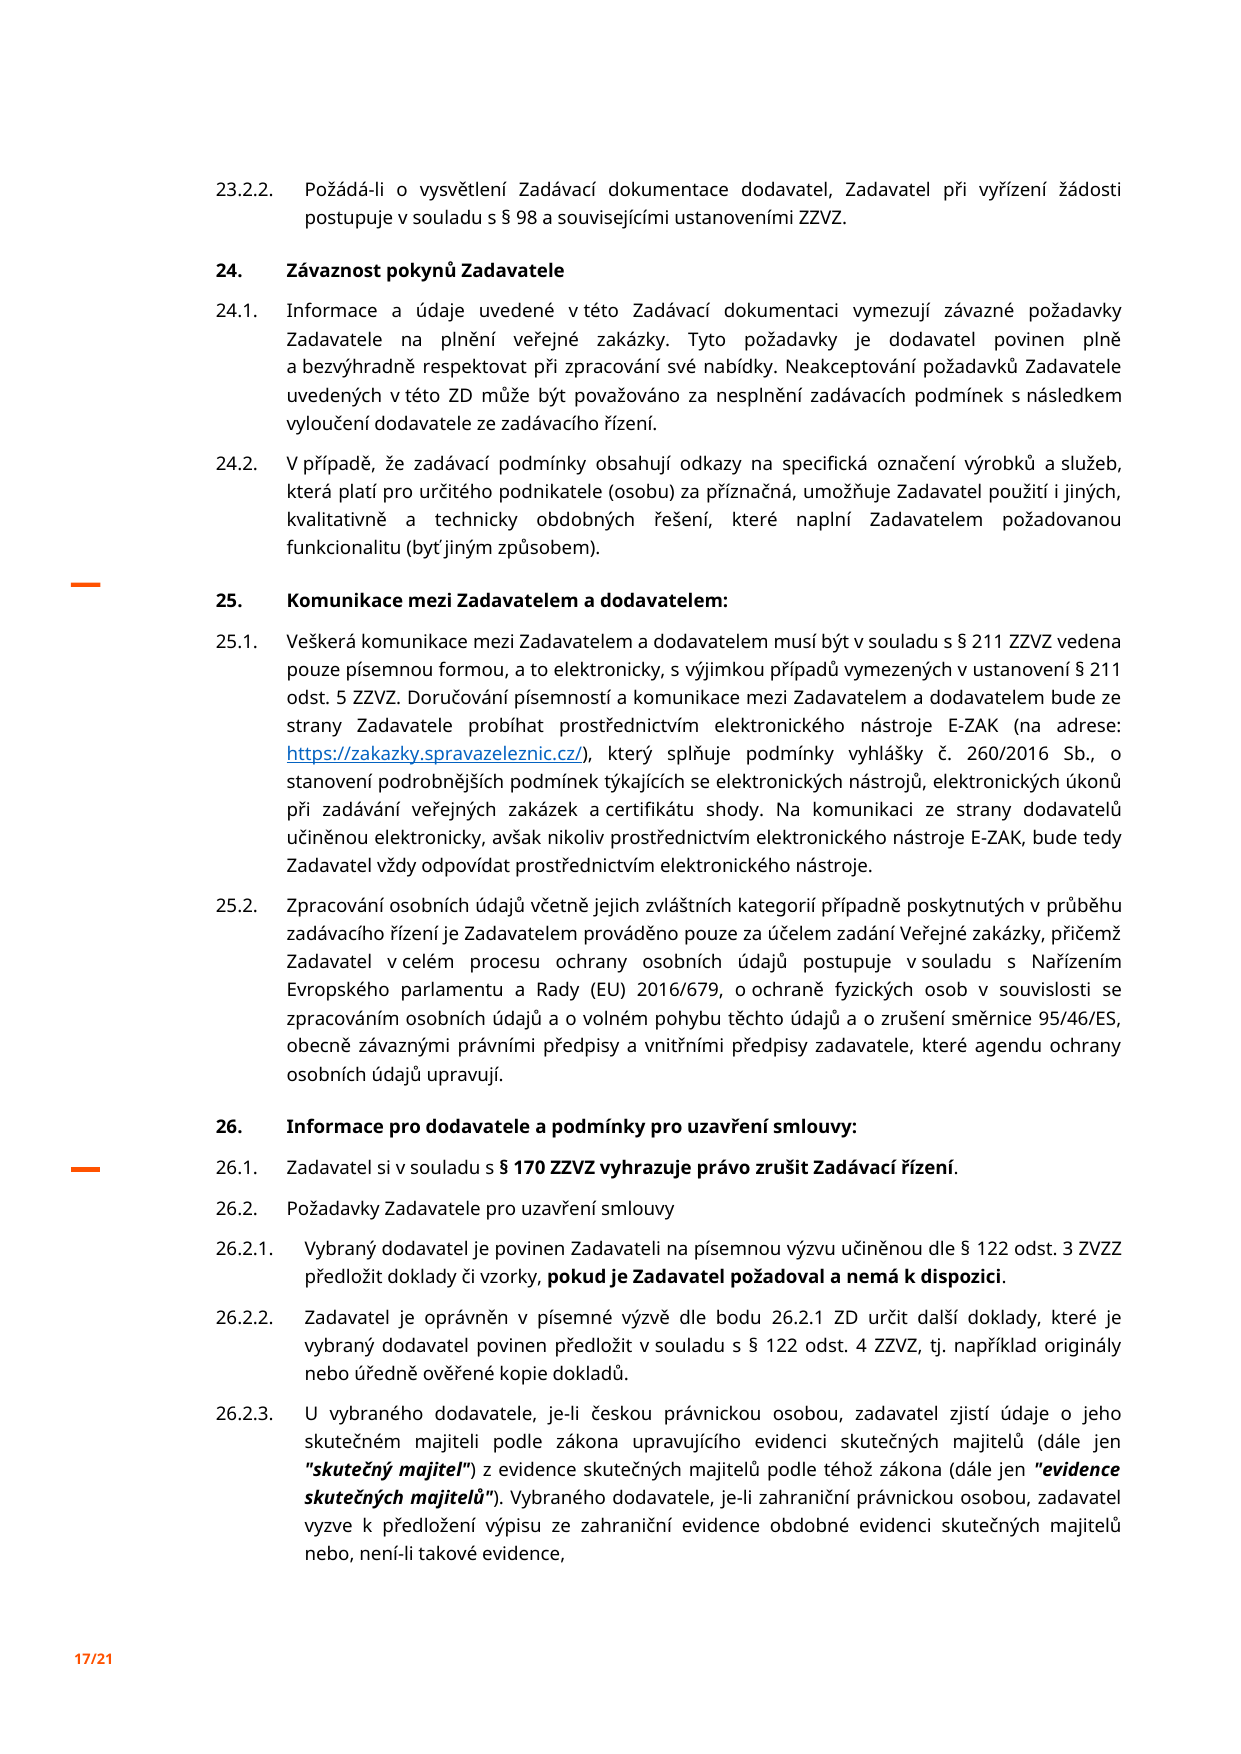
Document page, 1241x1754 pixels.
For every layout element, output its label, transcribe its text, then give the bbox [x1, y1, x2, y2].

text Komunikace mezi Zadavatelem a dodavatelem: [216, 587, 1122, 613]
text Zadavatel si v souladu s § 170 ZZVZ vyhrazuje právo zrušit Zadávací řízení. [216, 1154, 1122, 1180]
text Veškerá komunikace mezi Zadavatelem a dodavatelem musí být v souladu s § 211 ZZVZ vedena pouze písemnou formou, a to elektronicky, s výjimkou případů vymezených v ustanovení § 211 odst. 5 ZZVZ. Doručování písemností a komunikace mezi Zadavatelem a dodavatelem bude ze strany Zadavatele probíhat prostřednictvím elektronického nástroje E-ZAK (na adrese: https://zakazky.spravazeleznic.cz/), který splňuje podmínky vyhlášky č. 260/2016 Sb., o stanovení podrobnějších podmínek týkajících se elektronických nástrojů, elektronických úkonů při zadávání veřejných zakázek a certifikátu shody. Na komunikaci ze strany dodavatelů učiněnou elektronicky, avšak nikoliv prostřednictvím elektronického nástroje E-ZAK, bude tedy Zadavatel vždy odpovídat prostřednictvím elektronického nástroje. [216, 628, 1122, 878]
text U vybraného dodavatele, je-li českou právnickou osobou, zadavatel zjistí údaje o jeho skutečném majiteli podle zákona upravujícího evidenci skutečných majitelů (dále jen "skutečný majitel") z evidence skutečných majitelů podle téhož zákona (dále jen "evidence skutečných majitelů"). Vybraného dodavatele, je-li zahraniční právnickou osobou, zadavatel vyzve k předložení výpisu ze zahraniční evidence obdobné evidenci skutečných majitelů nebo, není-li takové evidence, [216, 1401, 1122, 1566]
text Informace a údaje uvedené v této Zadávací dokumentaci vymezují závazné požadavky Zadavatele na plnění veřejné zakázky. Tyto požadavky je dodavatel povinen plně a bezvýhradně respektovat při zpracování své nabídky. Neakceptování požadavků Zadavatele uvedených v této ZD může být považováno za nesplnění zadávacích podmínek s následkem vyloučení dodavatele ze zadávacího řízení. [216, 298, 1122, 435]
text Závaznost pokynů Zadavatele [216, 257, 1122, 283]
text Vybraný dodavatel je povinen Zadavateli na písemnou výzvu učiněnou dle § 122 odst. 3 ZVZZ předložit doklady či vzorky, pokud je Zadavatel požadoval a nemá k dispozici. [216, 1235, 1122, 1289]
text Informace pro dodavatele a podmínky pro uzavření smlouvy: [216, 1114, 1122, 1139]
text Požadavky Zadavatele pro uzavření smlouvy [216, 1195, 1122, 1220]
text Zpracování osobních údajů včetně jejich zvláštních kategorií případně poskytnutých v průběhu zadávacího řízení je Zadavatelem prováděno pouze za účelem zadání Veřejné zakázky, přičemž Zadavatel v celém procesu ochrany osobních údajů postupuje v souladu s Nařízením Evropského parlamentu a Rady (EU) 2016/679, o ochraně fyzických osob v souvislosti se zpracováním osobních údajů a o volném pohybu těchto údajů a o zrušení směrnice 95/46/ES, obecně závaznými právními předpisy a vnitřními předpisy zadavatele, které agendu ochrany osobních údajů upravují. [216, 893, 1122, 1086]
text Požádá-li o vysvětlení Zadávací dokumentace dodavatel, Zadavatel při vyřízení žádosti postupuje v souladu s § 98 a souvisejícími ustanoveními ZZVZ. [216, 176, 1122, 230]
text V případě, že zadávací podmínky obsahují odkazy na specifická označení výrobků a služeb, která platí pro určitého podnikatele (osobu) za příznačná, umožňuje Zadavatel použití i jiných, kvalitativně a technicky obdobných řešení, které naplní Zadavatelem požadovanou funkcionalitu (byť jiným způsobem). [216, 450, 1122, 560]
text Zadavatel je oprávněn v písemné výzvě dle bodu 26.2.1 ZD určit další doklady, které je vybraný dodavatel povinen předložit v souladu s § 122 odst. 4 ZZVZ, tj. například originály nebo úředně ověřené kopie dokladů. [216, 1304, 1122, 1386]
